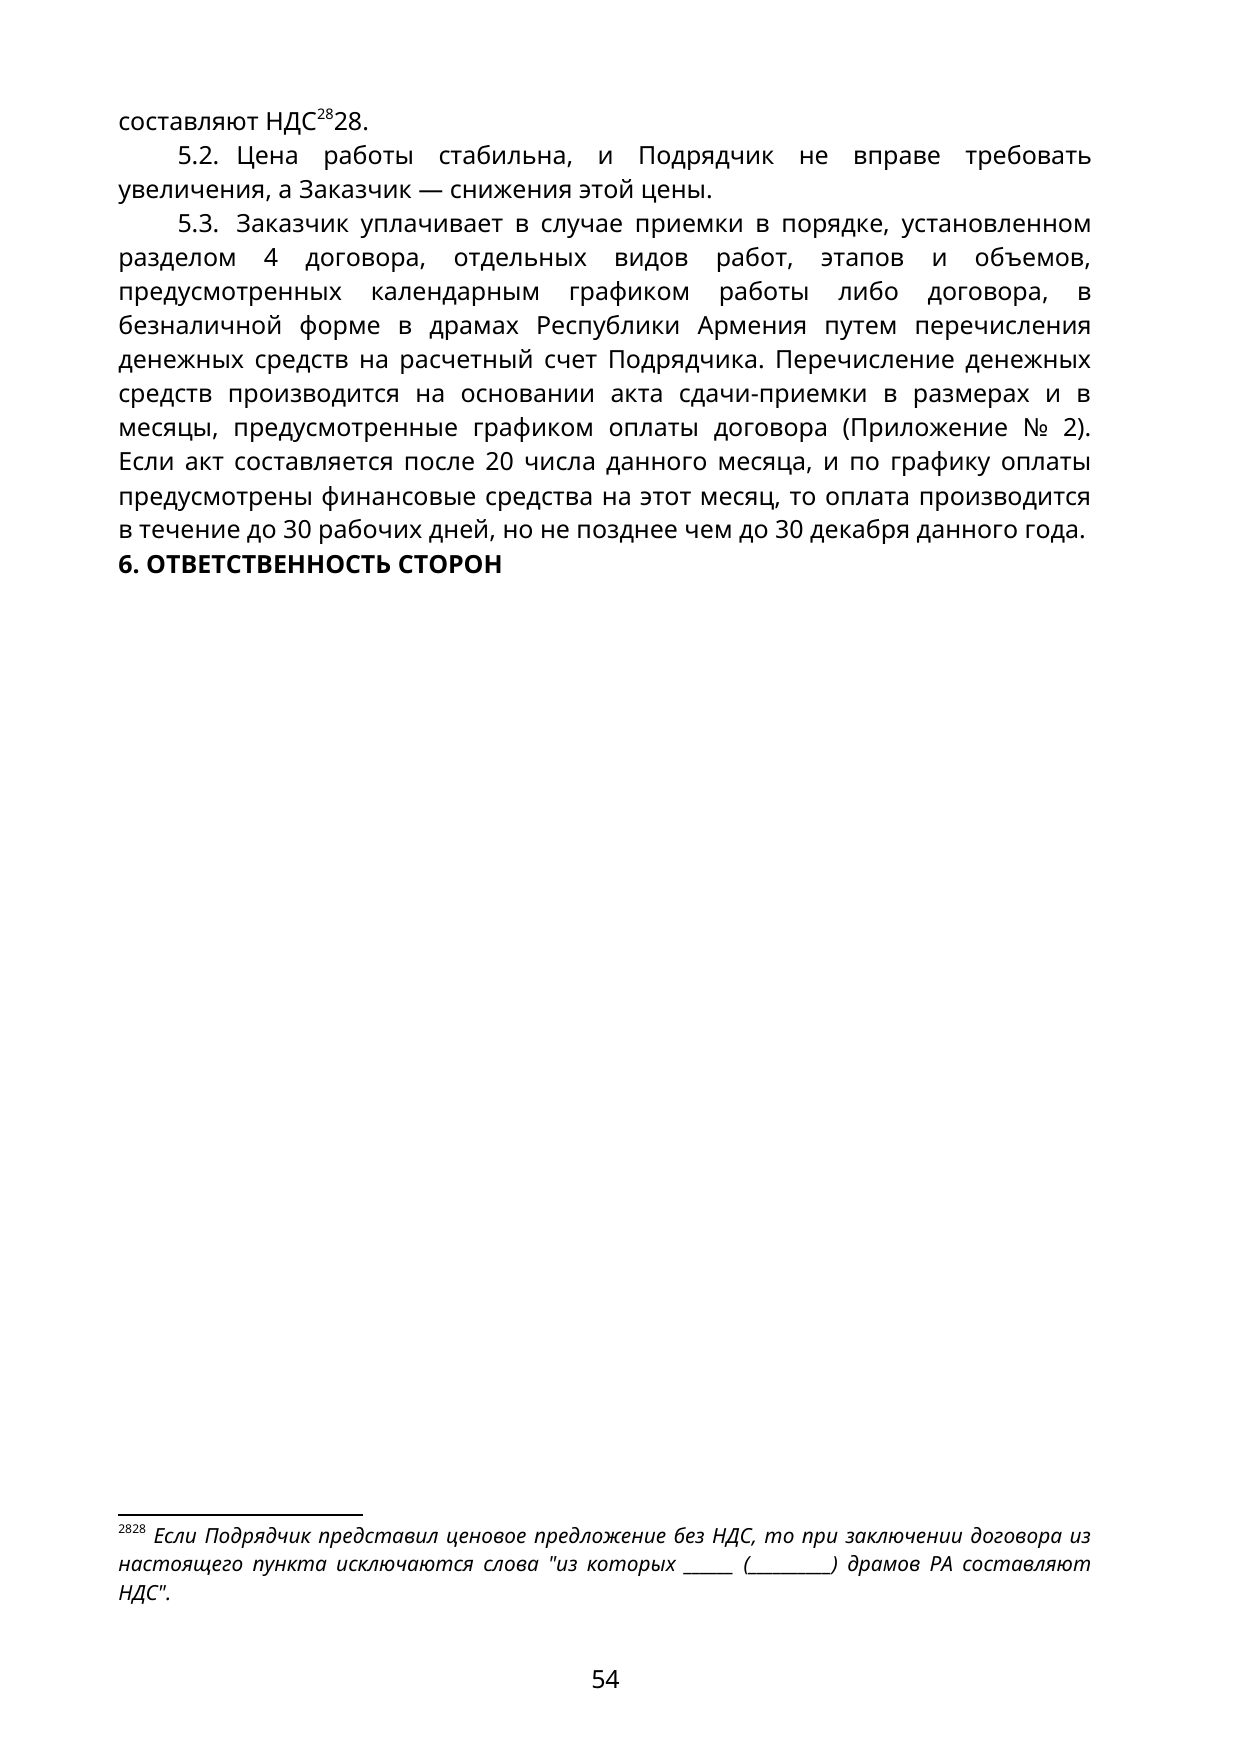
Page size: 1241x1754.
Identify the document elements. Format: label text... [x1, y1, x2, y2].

text 5.2. Цена работы стабильна, и Подрядчик не вправе требовать увеличения, а Заказчик — снижения этой цены. [118, 137, 1092, 206]
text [118, 103, 1092, 137]
text 5.3. Заказчик уплачивает в случае приемки в порядке, установленном разделом 4 договора, отдельных видов работ, этапов и объемов, предусмотренных календарным графиком работы либо договора, в безналичной форме в драмах Республики Армения путем перечисления денежных средств на расчетный счет Подрядчика. Перечисление денежных средств производится на основании акта сдачи-приемки в размерах и в месяцы, предусмотренные графиком оплаты договора (Приложение № 2). Если акт составляется после 20 числа данного месяца, и по графику оплаты предусмотрены финансовые средства на этот месяц, то оплата производится в течение до 30 рабочих дней, но не позднее чем до 30 декабря данного года. [118, 206, 1092, 546]
text 6. ОТВЕТСТВЕННОСТЬ СТОРОН [118, 546, 1092, 580]
